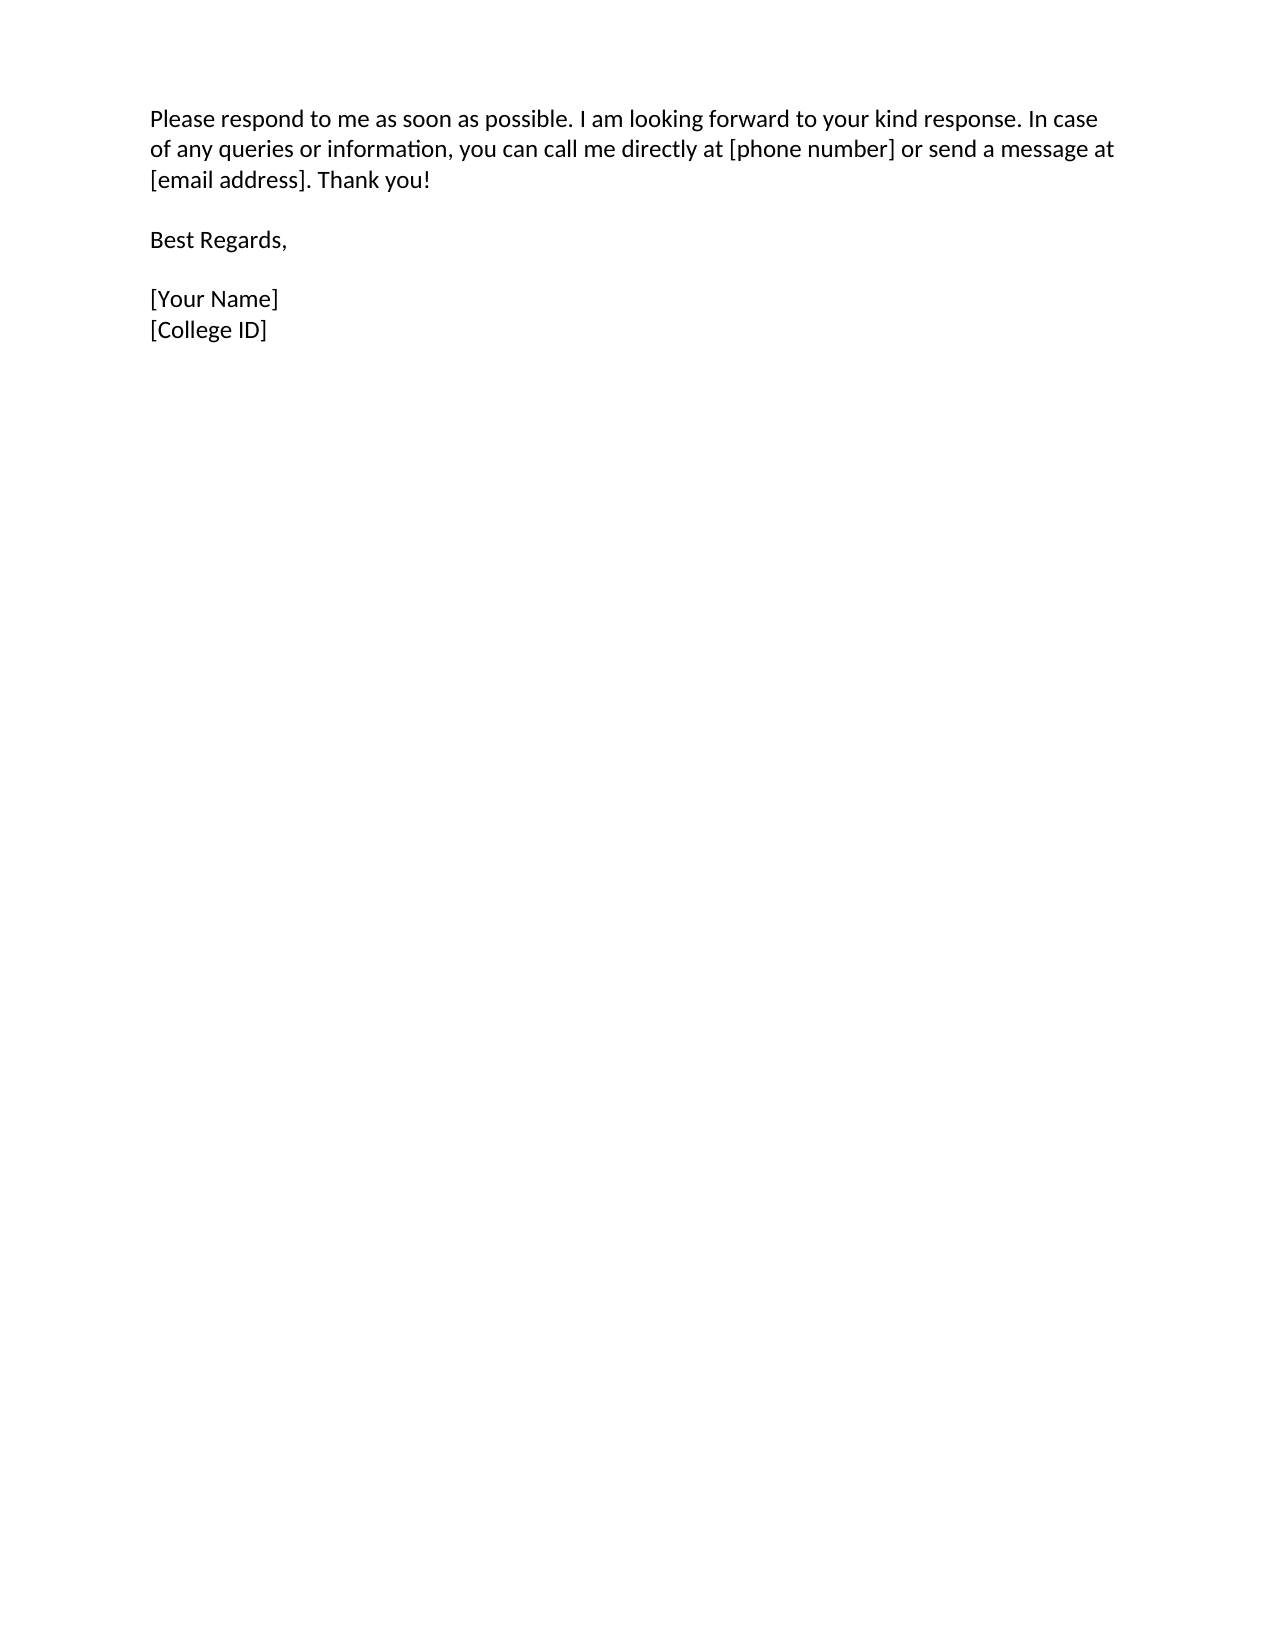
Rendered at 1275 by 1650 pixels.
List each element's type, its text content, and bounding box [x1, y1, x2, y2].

text Please respond to me as soon as possible. I am looking forward to your kind response. In case of any queries or information, you can call me directly at [phone number] or send a message at [email address]. Thank you! [150, 103, 1125, 195]
text [Your Name] [College ID] [150, 283, 1125, 344]
text Best Regards, [150, 224, 1125, 254]
